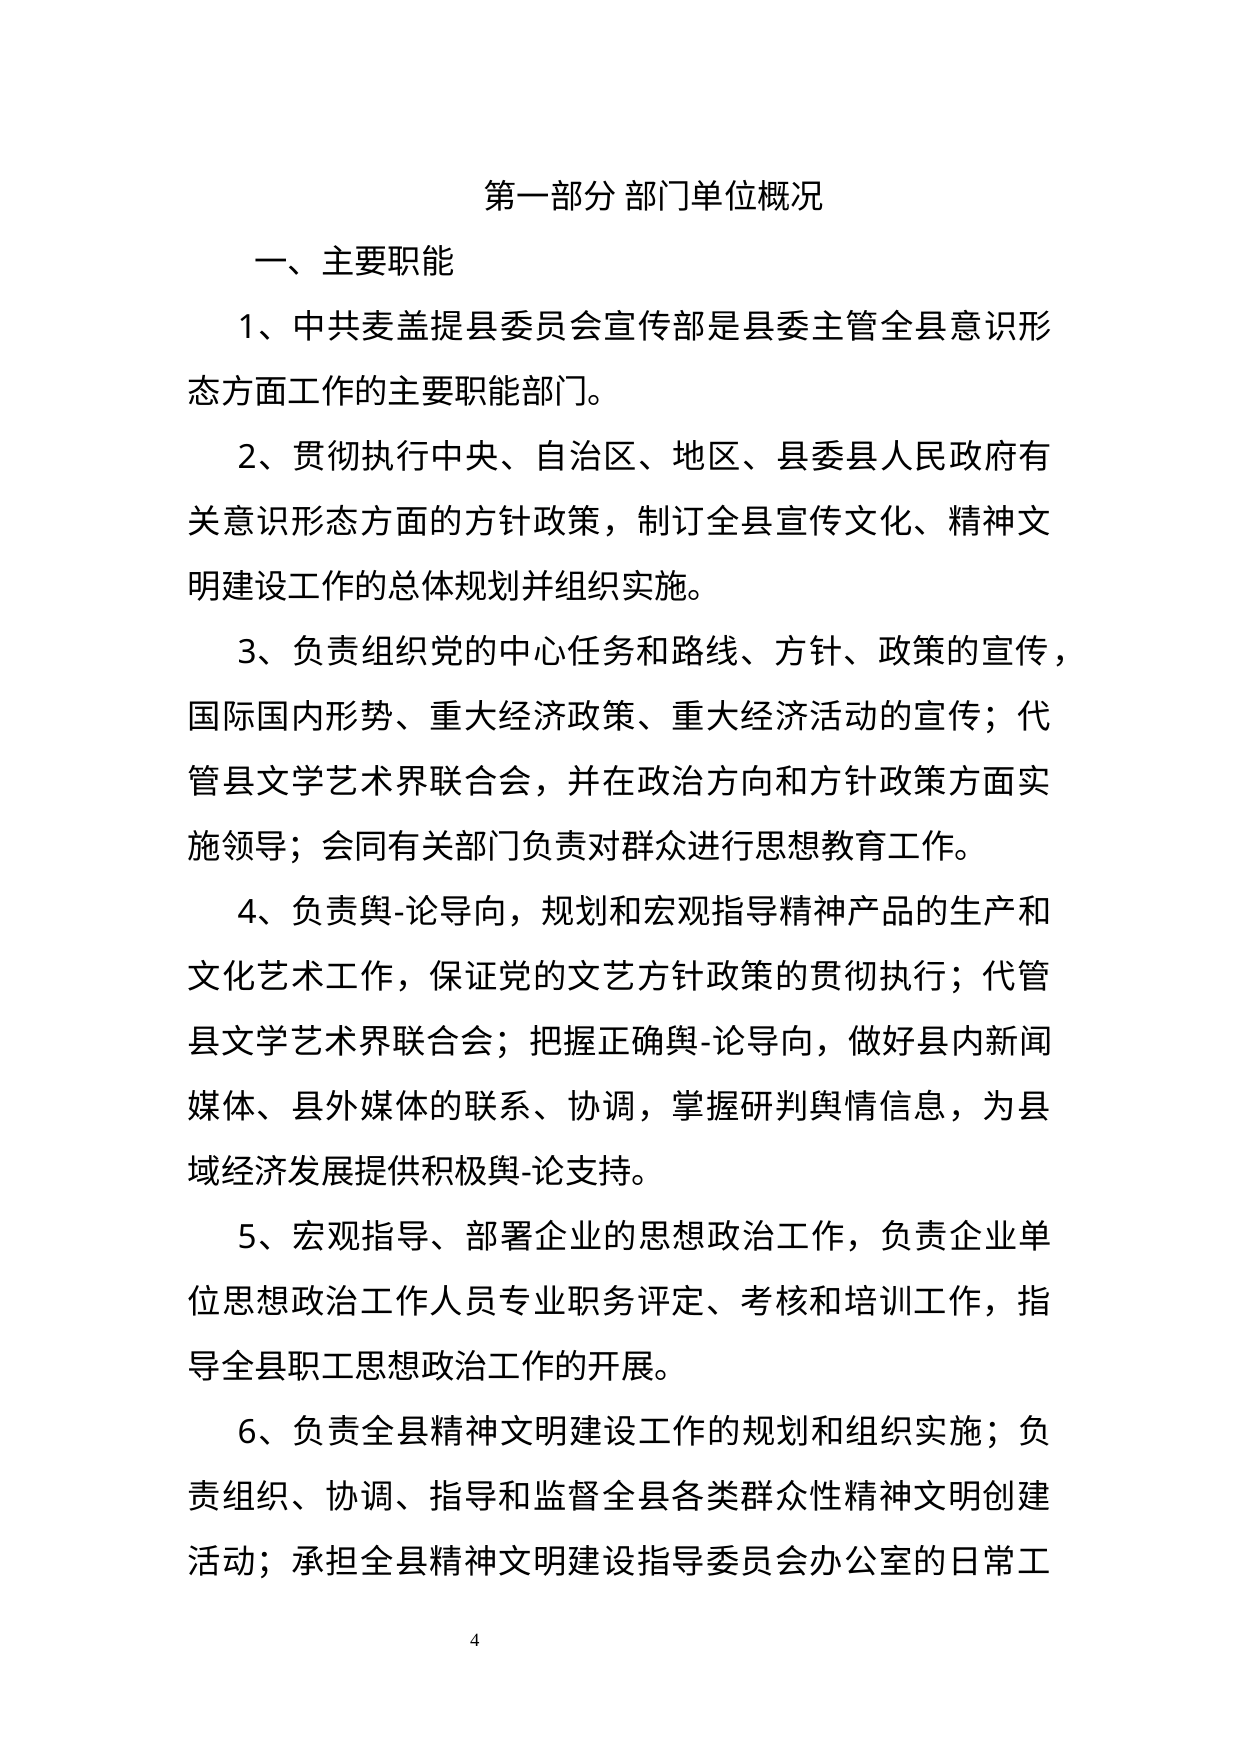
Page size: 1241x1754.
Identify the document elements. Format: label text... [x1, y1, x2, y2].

text 3、负责组织党的中心任务和路线、方针、政策的宣传，国际国内形势、重大经济政策、重大经济活动的宣传；代管县文学艺术界联合会，并在政治方向和方针政策方面实施领导；会同有关部门负责对群众进行思想教育工作。 [187, 617, 1053, 877]
text 5、宏观指导、部署企业的思想政治工作，负责企业单位思想政治工作人员专业职务评定、考核和培训工作，指导全县职工思想政治工作的开展。 [187, 1202, 1053, 1397]
text 1、中共麦盖提县委员会宣传部是县委主管全县意识形态方面工作的主要职能部门。 [187, 292, 1053, 422]
text 4、负责舆-论导向，规划和宏观指导精神产品的生产和文化艺术工作，保证党的文艺方针政策的贯彻执行；代管县文学艺术界联合会；把握正确舆-论导向，做好县内新闻媒体、县外媒体的联系、协调，掌握研判舆情信息，为县域经济发展提供积极舆-论支持。 [187, 877, 1053, 1202]
text 2、贯彻执行中央、自治区、地区、县委县人民政府有关意识形态方面的方针政策，制订全县宣传文化、精神文明建设工作的总体规划并组织实施。 [187, 422, 1053, 617]
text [187, 1397, 1053, 1592]
text 一、主要职能 [187, 227, 1053, 292]
text 第一部分 部门单位概况 [187, 162, 1053, 227]
